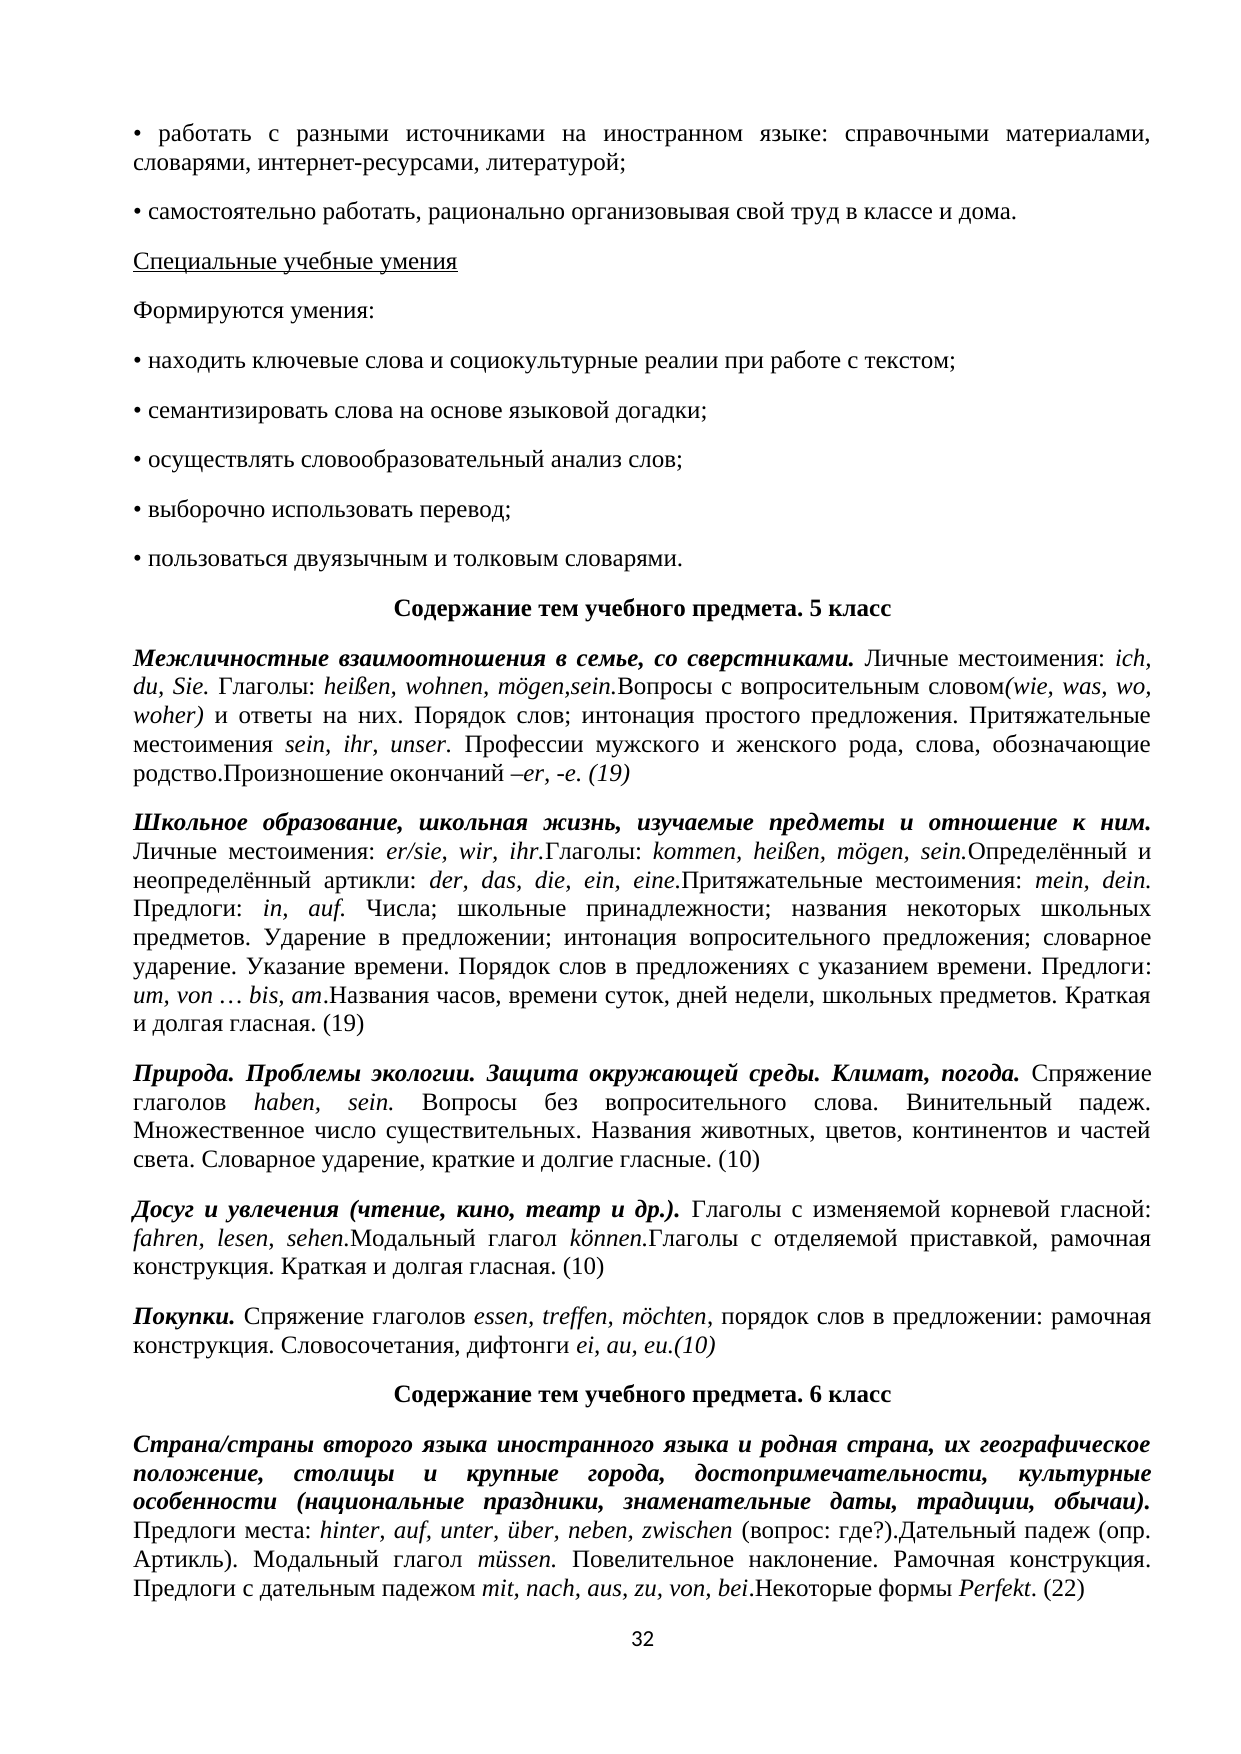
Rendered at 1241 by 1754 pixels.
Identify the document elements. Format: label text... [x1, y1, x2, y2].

text • самостоятельно работать, рационально организовывая свой труд в классе и дома. [133, 196, 1152, 225]
text Страна/страны второго языка иностранного языка и родная страна, их географическое положение, столицы и крупные города, достопримечательности, культурные особенности (национальные праздники, знаменательные даты, традиции, обычаи). Предлоги места: hinter, auf, unter, über, neben, zwischen (вопрос: где?).Дательный падеж (опр. Артикль). Модальный глагол müssen. Повелительное наклонение. Рамочная конструкция. Предлоги c дательным падежом mit, nach, aus, zu, von, bei.Некоторые формы Perfekt. (22) [133, 1429, 1152, 1601]
text Содержание тем учебного предмета. 6 класс [133, 1379, 1152, 1408]
text • семантизировать слова на основе языковой догадки; [133, 395, 1152, 423]
text Специальные учебные умения [133, 246, 1152, 275]
text Школьное образование, школьная жизнь, изучаемые предметы и отношение к ним. Личные местоимения: er/sie, wir, ihr.Глаголы: kommen, heißen, mögen, sein.Определённый и неопределённый артикли: der, das, die, ein, eine.Притяжательные местоимения: mein, dein. Предлоги: in, auf. Числа; школьные принадлежности; названия некоторых школьных предметов. Ударение в предложении; интонация вопросительного предложения; словарное ударение. Указание времени. Порядок слов в предложениях с указанием времени. Предлоги: um, von … bis, am.Названия часов, времени суток, дней недели, школьных предметов. Краткая и долгая гласная. (19) [133, 807, 1152, 1037]
text Природа. Проблемы экологии. Защита окружающей среды. Климат, погода. Спряжение глаголов haben, sein. Вопросы без вопросительного слова. Винительный падеж. Множественное число существительных. Названия животных, цветов, континентов и частей света. Словарное ударение, краткие и долгие гласные. (10) [133, 1058, 1152, 1173]
text • пользоваться двуязычным и толковым словарями. [133, 543, 1152, 572]
text Содержание тем учебного предмета. 5 класс [133, 593, 1152, 622]
text • выборочно использовать перевод; [133, 494, 1152, 523]
text Формируются умения: [133, 296, 1152, 324]
text • осуществлять словообразовательный анализ слов; [133, 444, 1152, 473]
text Покупки. Спряжение глаголов essen, treffen, möchten, порядок слов в предложении: рамочная конструкция. Словосочетания, дифтонги ei, au, eu.(10) [133, 1301, 1152, 1358]
text • находить ключевые слова и социокультурные реалии при работе с текстом; [133, 345, 1152, 374]
text Досуг и увлечения (чтение, кино, театр и др.). Глаголы с изменяемой корневой гласной: fahren, lesen, sehen.Модальный глагол können.Глаголы с отделяемой приставкой, рамочная конструкция. Краткая и долгая гласная. (10) [133, 1194, 1152, 1280]
text Межличностные взаимоотношения в семье, со сверстниками. Личные местоимения: ich, du, Sie. Глаголы: heißen, wohnen, mögen,sein.Вопросы с вопросительным словом(wie, was, wo, woher) и ответы на них. Порядок слов; интонация простого предложения. Притяжательные местоимения sein, ihr, unser. Профессии мужского и женского рода, слова, обозначающие родство.Произношение окончаний –er, -e. (19) [133, 643, 1152, 786]
text • работать с разными источниками на иностранном языке: справочными материалами, словарями, интернет-ресурсами, литературой; [133, 118, 1152, 176]
